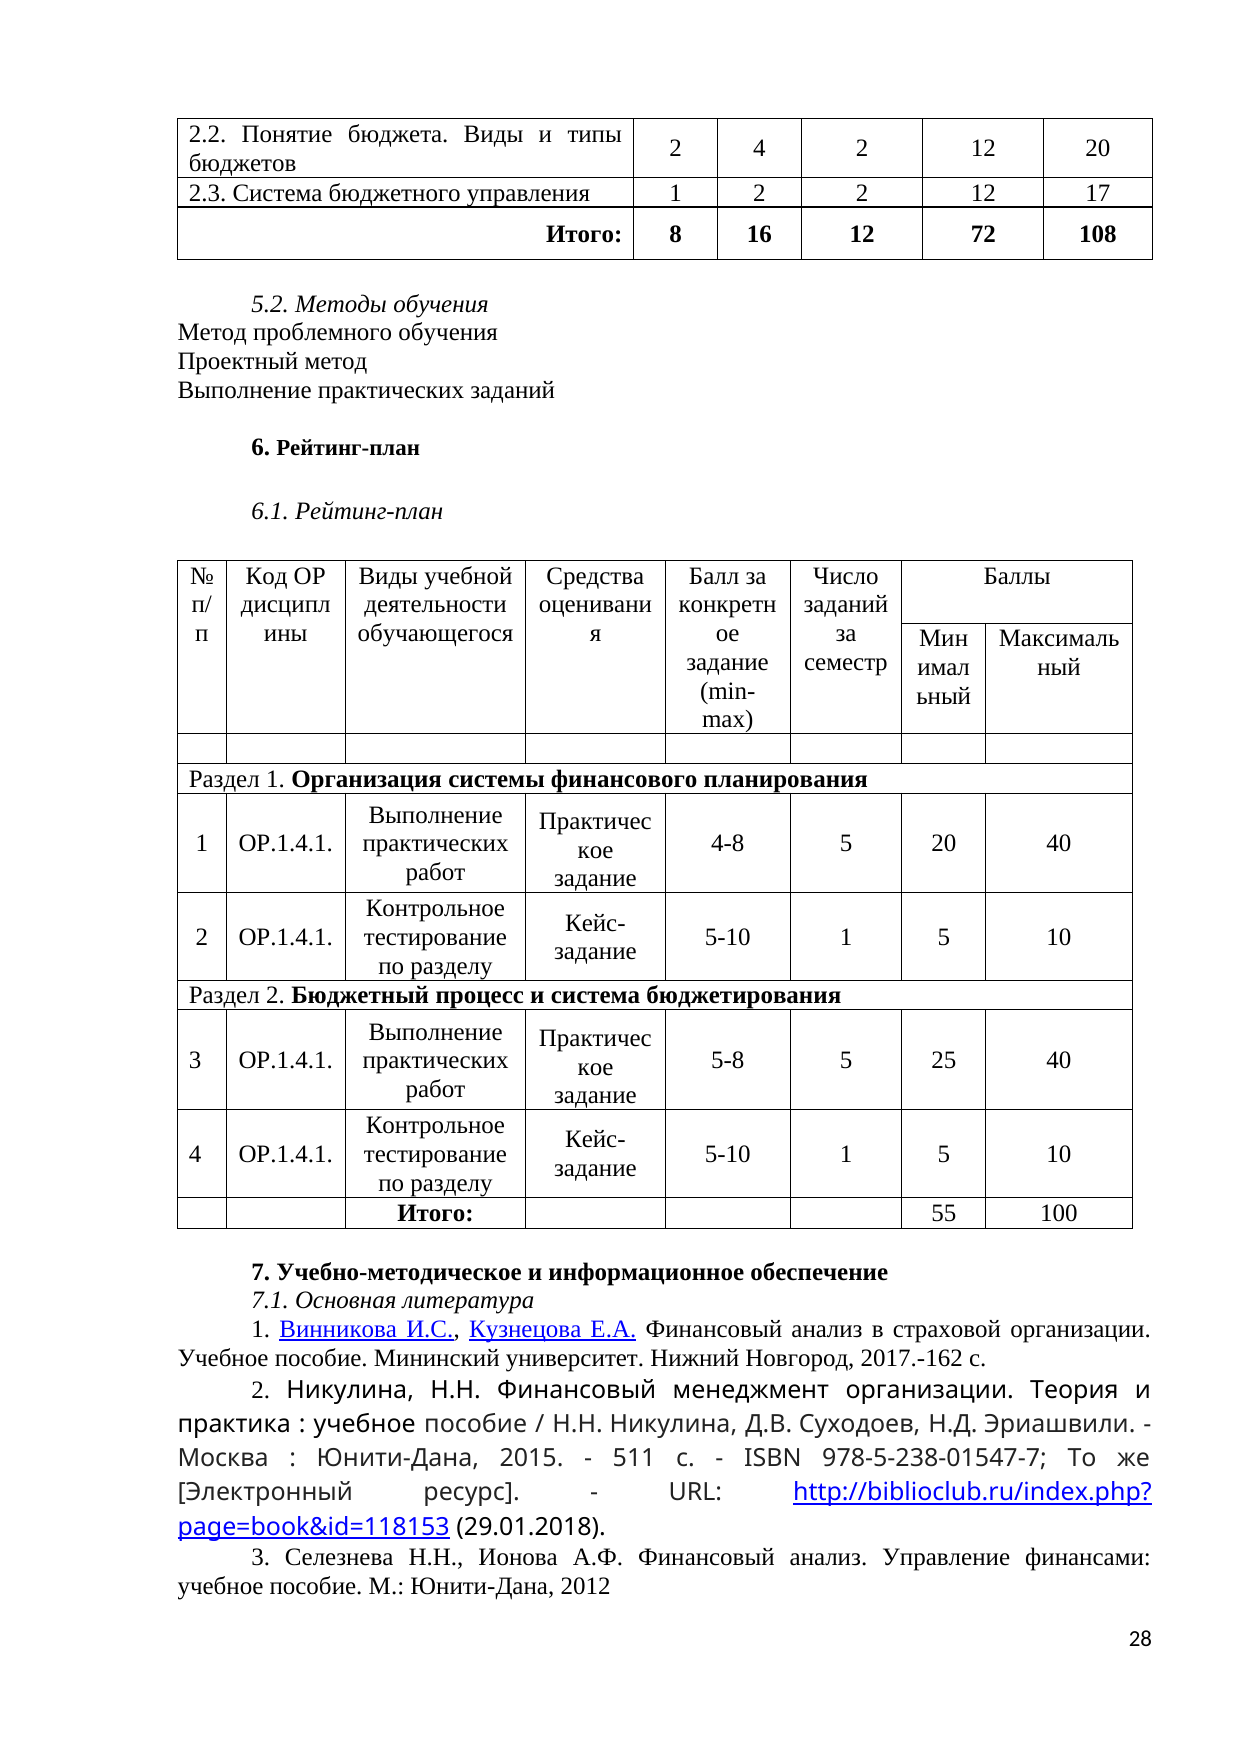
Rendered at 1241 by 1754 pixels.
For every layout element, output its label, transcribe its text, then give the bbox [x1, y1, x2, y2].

text 3. Селезнева Н.Н., Ионова А.Ф. Финансовый анализ. Управление финансами: учебное пособие. М.: Юнити-Дана, 2012 [177, 1542, 1152, 1600]
table_cell 2 [718, 178, 801, 206]
table_cell 12 [802, 208, 922, 259]
text 6.1. Рейтинг-план [177, 496, 1152, 525]
table_cell Итого: [178, 208, 633, 259]
table_cell 3 [178, 1010, 226, 1109]
table_header Виды учебной деятельности обучающегося [346, 561, 525, 733]
table_cell [178, 1198, 226, 1228]
table_cell 2 [178, 893, 226, 979]
table_cell 5 [902, 893, 985, 979]
table_cell 5-8 [666, 1010, 790, 1109]
table_cell 12 [923, 119, 1043, 177]
table_cell 55 [902, 1198, 985, 1228]
text 1. Винникова И.С., Кузнецова Е.А. Финансовый анализ в страховой организации. Учебное пособие. Мининский университет. Нижний Новгород, 2017.-162 с. [177, 1314, 1152, 1372]
text 7. Учебно-методическое и информационное обеспечение [177, 1257, 1152, 1286]
table_header Балл за конкретное задание (min-max) [666, 561, 790, 733]
table_cell 16 [718, 208, 801, 259]
text 2. Никулина, Н.Н. Финансовый менеджмент организации. Теория и практика : учебное пособие / Н.Н. Никулина, Д.В. Суходоев, Н.Д. Эриашвили. - Москва : Юнити-Дана, 2015. - 511 с. - ISBN 978-5-238-01547-7; То же [Электронный ресурс]. - URL: http://biblioclub.ru/index.php?page=book&id=118153 (29.01.2018). [177, 1372, 1152, 1542]
table_cell [178, 734, 226, 763]
table_cell 4 [178, 1110, 226, 1196]
table_cell 2 [634, 119, 717, 177]
table_cell 4 [718, 119, 801, 177]
table_cell [526, 1198, 665, 1228]
table_cell 12 [923, 178, 1043, 206]
table_cell 100 [986, 1198, 1132, 1228]
table_cell 40 [986, 1010, 1132, 1109]
table_cell Раздел 2. Бюджетный процесс и система бюджетирования [178, 981, 1132, 1009]
table_cell [791, 734, 901, 763]
table_cell 5-10 [666, 893, 790, 979]
table_cell 10 [986, 1110, 1132, 1196]
table_header Число заданий за семестр [791, 561, 901, 733]
table_cell Выполнение практических работ [346, 794, 525, 892]
table_cell ОР.1.4.1. [227, 893, 345, 979]
table_cell 1 [791, 1110, 901, 1196]
table_header Баллы [902, 561, 1132, 623]
table_cell Минимальный [902, 624, 985, 733]
table_cell 17 [1044, 178, 1152, 206]
table_cell [526, 734, 665, 763]
table_cell 2.2. Понятие бюджета. Виды и типы бюджетов [178, 119, 633, 177]
table_cell 2 [802, 178, 922, 206]
table_cell Практическое задание [526, 1010, 665, 1109]
table_cell [666, 734, 790, 763]
table_cell [986, 734, 1132, 763]
table_cell 72 [923, 208, 1043, 259]
table_cell Выполнение практических работ [346, 1010, 525, 1109]
table_cell Максимальный [986, 624, 1132, 733]
text 7.1. Основная литература [177, 1286, 1152, 1314]
table_cell 5 [902, 1110, 985, 1196]
table_cell 40 [986, 794, 1132, 892]
table_header Средства оценивания [526, 561, 665, 733]
table_cell Раздел 1. Организация системы финансового планирования [178, 764, 1132, 792]
table_cell 1 [178, 794, 226, 892]
table_header Код ОР дисциплины [227, 561, 345, 733]
table_header № п/п [178, 561, 226, 733]
text Проектный метод [177, 346, 1152, 375]
table_cell [227, 734, 345, 763]
table_cell 20 [902, 794, 985, 892]
table_cell 108 [1044, 208, 1152, 259]
table_cell 25 [902, 1010, 985, 1109]
table_cell Кейс-задание [526, 893, 665, 979]
table_cell ОР.1.4.1. [227, 1010, 345, 1109]
table_cell 5 [791, 794, 901, 892]
table_cell 1 [634, 178, 717, 206]
table_cell Итого: [346, 1198, 525, 1228]
table_cell 20 [1044, 119, 1152, 177]
text 5.2. Методы обучения [177, 289, 1152, 317]
table_cell 10 [986, 893, 1132, 979]
table_cell Контрольное тестирование по разделу [346, 1110, 525, 1196]
table_cell 8 [634, 208, 717, 259]
table_cell [666, 1198, 790, 1228]
table_cell [346, 734, 525, 763]
table_cell ОР.1.4.1. [227, 1110, 345, 1196]
table_cell [227, 1198, 345, 1228]
table_cell Практическое задание [526, 794, 665, 892]
table_cell Контрольное тестирование по разделу [346, 893, 525, 979]
table_cell 1 [791, 893, 901, 979]
text Выполнение практических заданий [177, 375, 1152, 404]
table_cell ОР.1.4.1. [227, 794, 345, 892]
table_cell Кейс-задание [526, 1110, 665, 1196]
text 6. Рейтинг-план [177, 432, 1152, 461]
table_cell 2.3. Система бюджетного управления [178, 178, 633, 206]
table_cell [791, 1198, 901, 1228]
table_cell 4-8 [666, 794, 790, 892]
table_cell 2 [802, 119, 922, 177]
text Метод проблемного обучения [177, 317, 1152, 346]
table_cell [902, 734, 985, 763]
table_cell 5-10 [666, 1110, 790, 1196]
table_cell 5 [791, 1010, 901, 1109]
